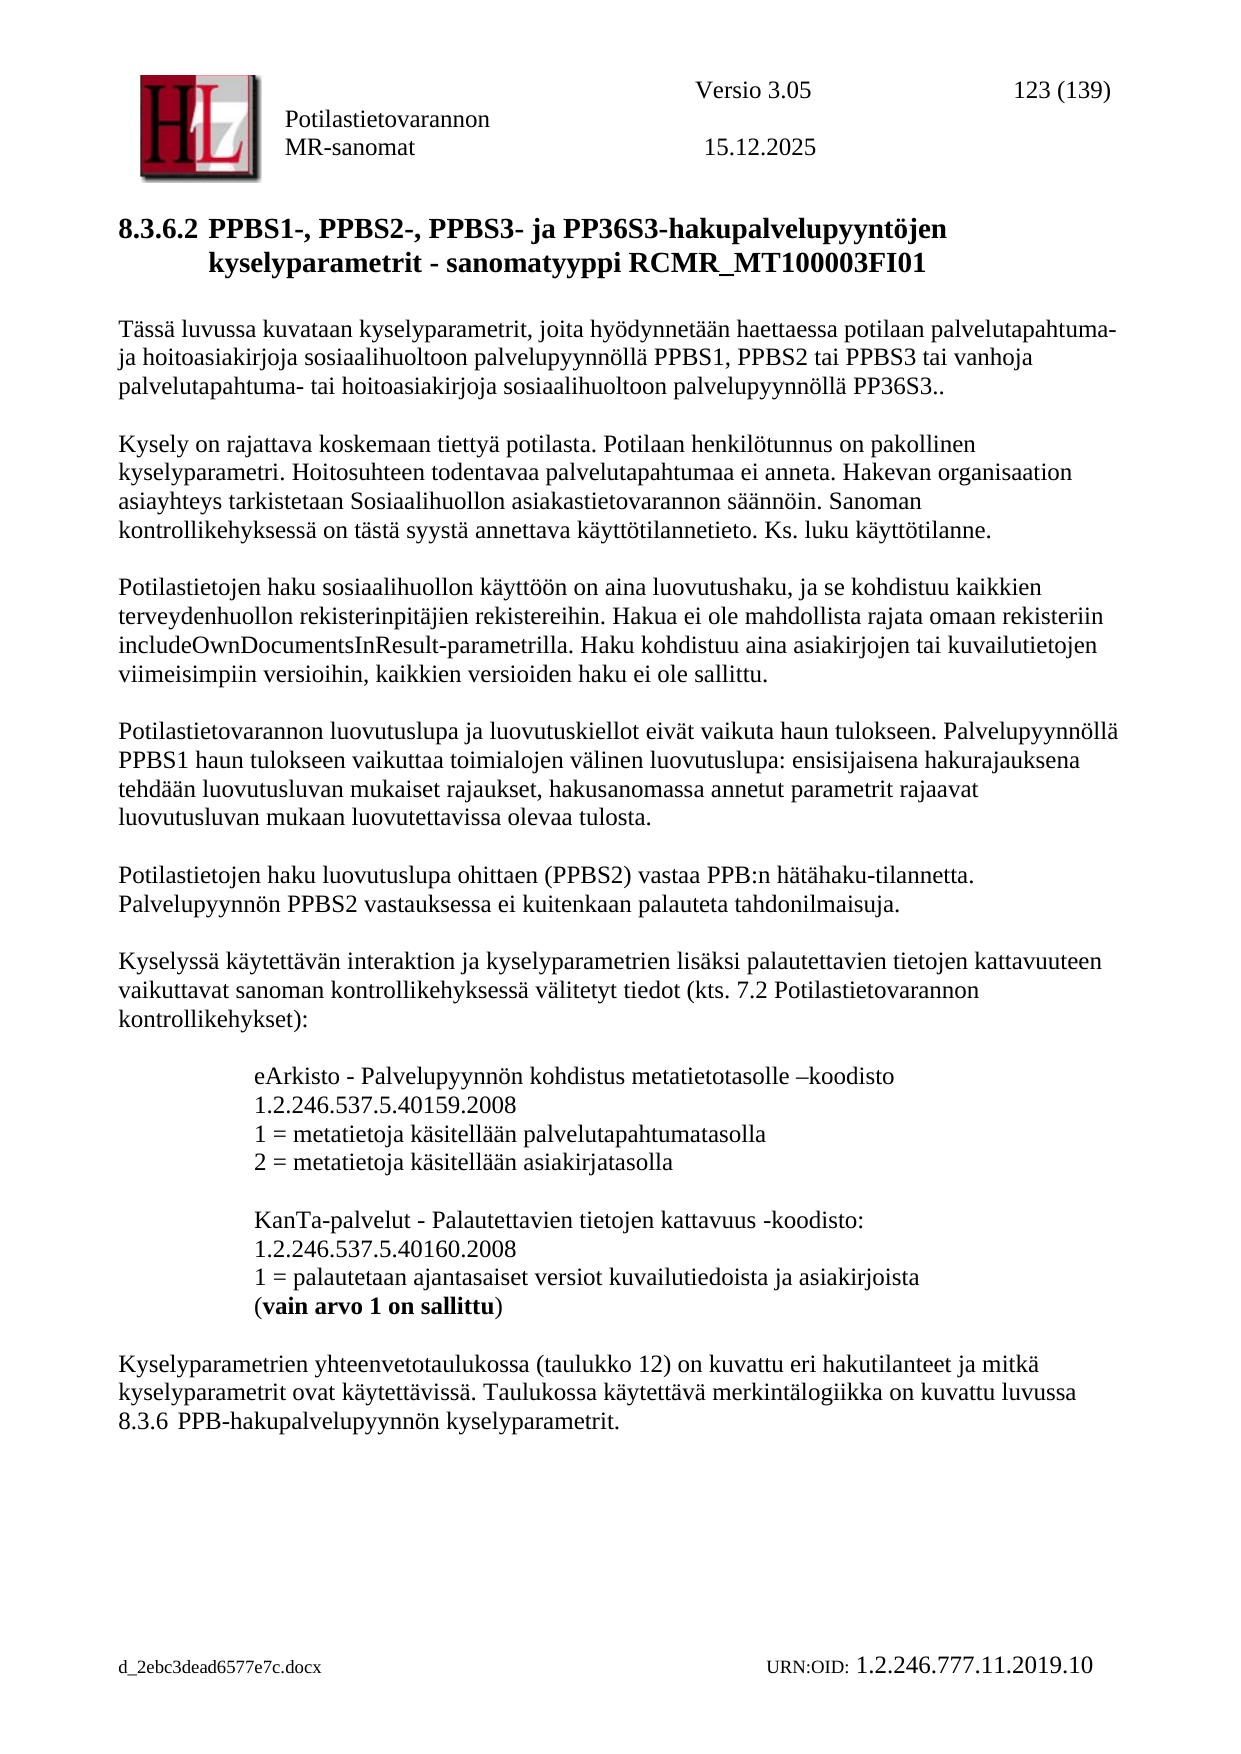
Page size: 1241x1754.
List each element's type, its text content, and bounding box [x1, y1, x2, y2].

text 1 = palautetaan ajantasaiset versiot kuvailutiedoista ja asiakirjoista [254, 1262, 1122, 1291]
text (vain arvo 1 on sallittu) [254, 1291, 1122, 1320]
text Kysely on rajattava koskemaan tiettyä potilasta. Potilaan henkilötunnus on pakollinen kyselyparametri. Hoitosuhteen todentavaa palvelutapahtumaa ei anneta. Hakevan organisaation asiayhteys tarkistetaan Sosiaalihuollon asiakastietovarannon säännöin. Sanoman kontrollikehyksessä on tästä syystä annettava käyttötilannetieto. Ks. luku käyttötilanne. [118, 429, 1122, 544]
text 1 = metatietoja käsitellään palvelutapahtumatasolla [254, 1119, 1122, 1147]
text eArkisto - Palvelupyynnön kohdistus metatietotasolle –koodisto 1.2.246.537.5.40159.2008 [254, 1061, 1122, 1119]
text Tässä luvussa kuvataan kyselyparametrit, joita hyödynnetään haettaessa potilaan palvelutapahtuma- ja hoitoasiakirjoja sosiaalihuoltoon palvelupyynnöllä PPBS1, PPBS2 tai PPBS3 tai vanhoja palvelutapahtuma- tai hoitoasiakirjoja sosiaalihuoltoon palvelupyynnöllä PP36S3.. [118, 314, 1122, 400]
picture [140, 75, 263, 183]
text Potilastietojen haku luovutuslupa ohittaen (PPBS2) vastaa PPB:n hätähaku-tilannetta. Palvelupyynnön PPBS2 vastauksessa ei kuitenkaan palauteta tahdonilmaisuja. [118, 860, 1122, 917]
text Kyselyssä käytettävän interaktion ja kyselyparametrien lisäksi palautettavien tietojen kattavuuteen vaikuttavat sanoman kontrollikehyksessä välitetyt tiedot (kts. 7.2 Potilastietovarannon kontrollikehykset): [118, 946, 1122, 1032]
text Kyselyparametrien yhteenvetotaulukossa (taulukko 12) on kuvattu eri hakutilanteet ja mitkä kyselyparametrit ovat käytettävissä. Taulukossa käytettävä merkintälogiikka on kuvattu luvussa 8.3.6 PPB-hakupalvelupyynnön kyselyparametrit. [118, 1349, 1122, 1435]
text Potilastietovarannon luovutuslupa ja luovutuskiellot eivät vaikuta haun tulokseen. Palvelupyynnöllä PPBS1 haun tulokseen vaikuttaa toimialojen välinen luovutuslupa: ensisijaisena hakurajauksena tehdään luovutusluvan mukaiset rajaukset, hakusanomassa annetut parametrit rajaavat luovutusluvan mukaan luovutettavissa olevaa tulosta. [118, 716, 1122, 831]
text KanTa-palvelut - Palautettavien tietojen kattavuus -koodisto: 1.2.246.537.5.40160.2008 [254, 1205, 1122, 1262]
subtitle PPBS1-, PPBS2-, PPBS3- ja PP36S3-hakupalvelupyyntöjen kyselyparametrit - sanomatyyppi RCMR_MT100003FI01 [118, 212, 1122, 279]
text Potilastietojen haku sosiaalihuollon käyttöön on aina luovutushaku, ja se kohdistuu kaikkien terveydenhuollon rekisterinpitäjien rekistereihin. Hakua ei ole mahdollista rajata omaan rekisteriin includeOwnDocumentsInResult-parametrilla. Haku kohdistuu aina asiakirjojen tai kuvailutietojen viimeisimpiin versioihin, kaikkien versioiden haku ei ole sallittu. [118, 572, 1122, 687]
text 2 = metatietoja käsitellään asiakirjatasolla [254, 1147, 1122, 1176]
